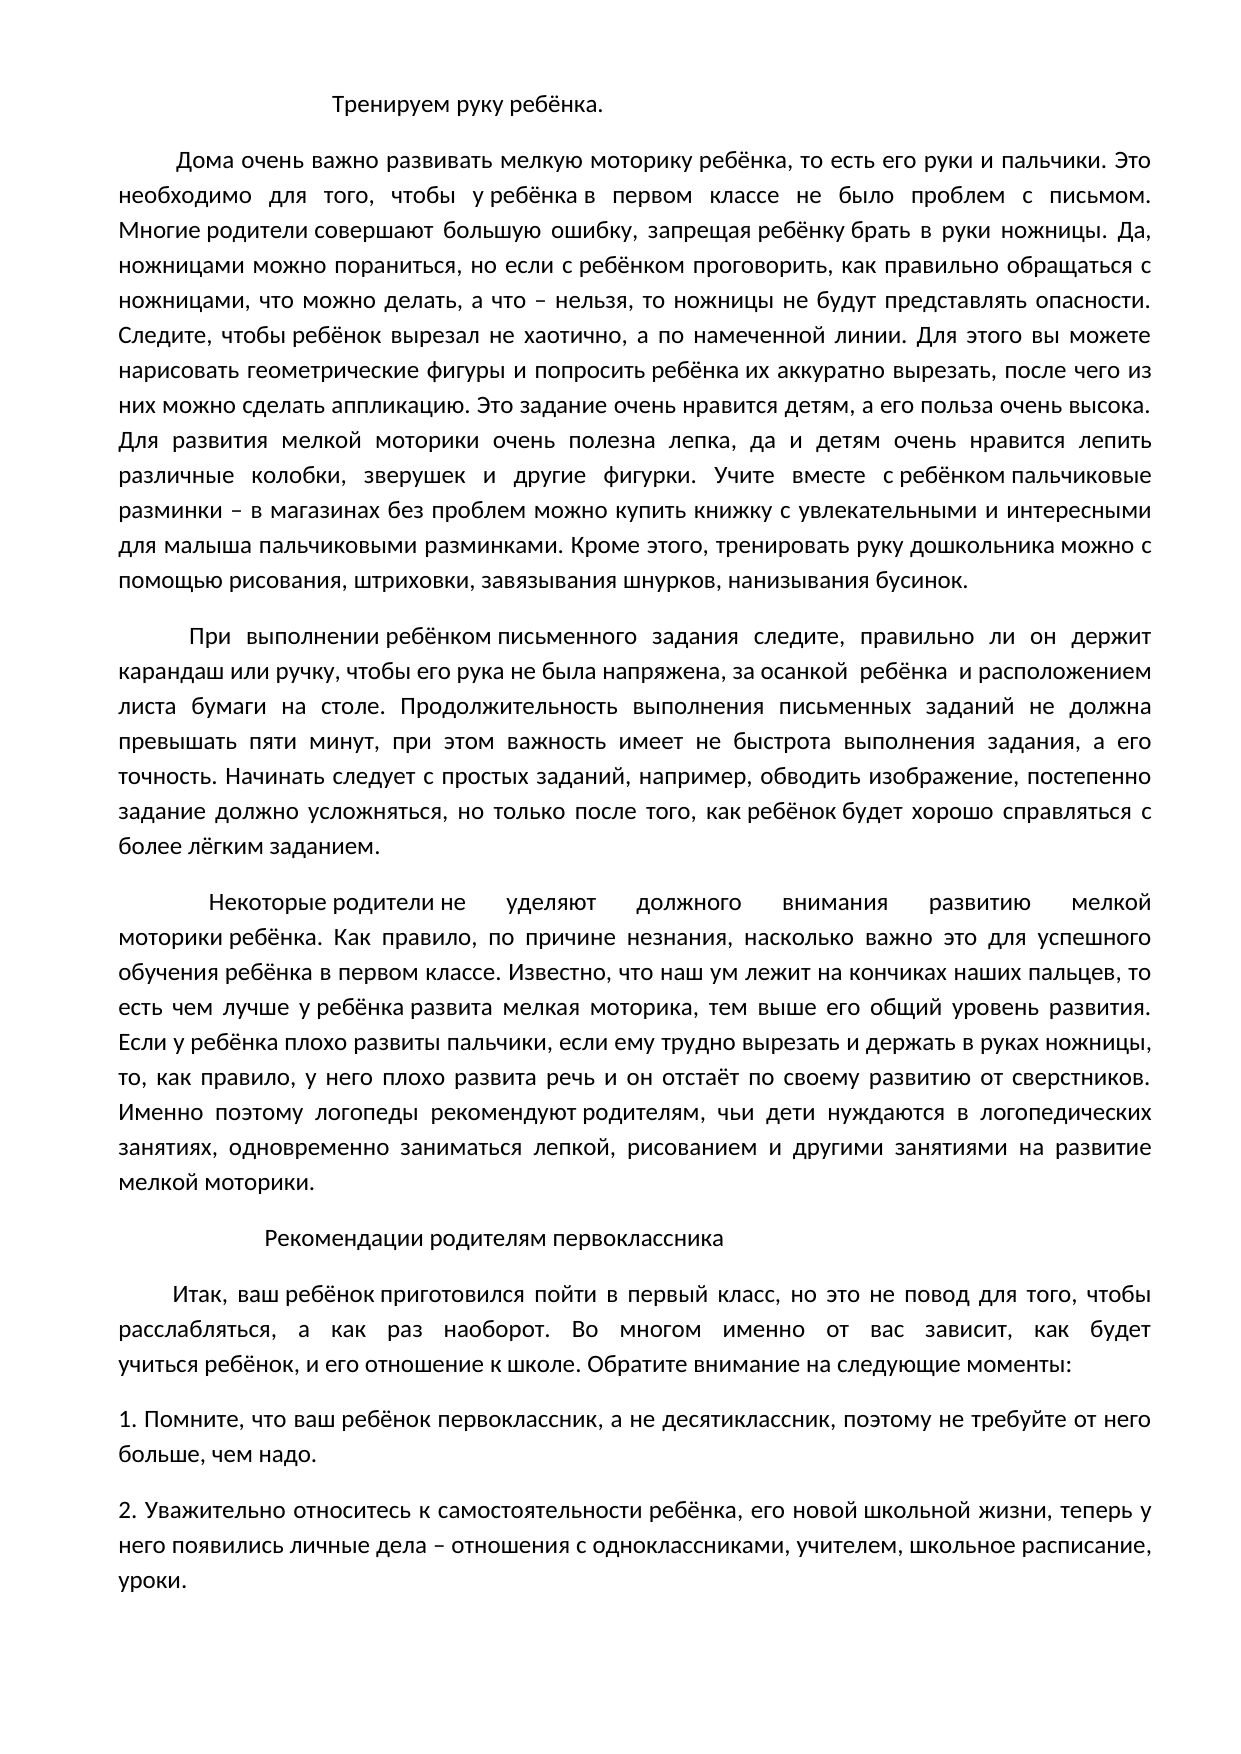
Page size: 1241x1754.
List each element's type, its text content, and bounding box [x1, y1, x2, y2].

text 1. Помните, что ваш ребёнок первоклассник, а не десятиклассник, поэтому не требуйте от него больше, чем надо. [118, 1404, 1152, 1469]
text Дома очень важно развивать мелкую моторику ребёнка, то есть его руки и пальчики. Это необходимо для того, чтобы у ребёнка в первом классе не было проблем с письмом. Многие родители совершают большую ошибку, запрещая ребёнку брать в руки ножницы. Да, ножницами можно пораниться, но если с ребёнком проговорить, как правильно обращаться с ножницами, что можно делать, а что – нельзя, то ножницы не будут представлять опасности. Следите, чтобы ребёнок вырезал не хаотично, а по намеченной линии. Для этого вы можете нарисовать геометрические фигуры и попросить ребёнка их аккуратно вырезать, после чего из них можно сделать аппликацию. Это задание очень нравится детям, а его польза очень высока. Для развития мелкой моторики очень полезна лепка, да и детям очень нравится лепить различные колобки, зверушек и другие фигурки. Учите вместе с ребёнком пальчиковые разминки – в магазинах без проблем можно купить книжку с увлекательными и интересными для малыша пальчиковыми разминками. Кроме этого, тренировать руку дошкольника можно с помощью рисования, штриховки, завязывания шнурков, нанизывания бусинок. [118, 144, 1152, 595]
text Рекомендации родителям первоклассника [118, 1222, 1152, 1252]
text Итак, ваш ребёнок приготовился пойти в первый класс, но это не повод для того, чтобы расслабляться, а как раз наоборот. Во многом именно от вас зависит, как будет учиться ребёнок, и его отношение к школе. Обратите внимание на следующие моменты: [118, 1278, 1152, 1378]
text Тренируем руку ребёнка. [118, 89, 1152, 119]
text 2. Уважительно относитесь к самостоятельности ребёнка, его новой школьной жизни, теперь у него появились личные дела – отношения с одноклассниками, учителем, школьное расписание, уроки. [118, 1494, 1152, 1595]
text При выполнении ребёнком письменного задания следите, правильно ли он держит карандаш или ручку, чтобы его рука не была напряжена, за осанкой ребёнка и расположением листа бумаги на столе. Продолжительность выполнения письменных заданий не должна превышать пяти минут, при этом важность имеет не быстрота выполнения задания, а его точность. Начинать следует с простых заданий, например, обводить изображение, постепенно задание должно усложняться, но только после того, как ребёнок будет хорошо справляться с более лёгким заданием. [118, 620, 1152, 861]
text Некоторые родители не уделяют должного внимания развитию мелкой моторики ребёнка. Как правило, по причине незнания, насколько важно это для успешного обучения ребёнка в первом классе. Известно, что наш ум лежит на кончиках наших пальцев, то есть чем лучше у ребёнка развита мелкая моторика, тем выше его общий уровень развития. Если у ребёнка плохо развиты пальчики, если ему трудно вырезать и держать в руках ножницы, то, как правило, у него плохо развита речь и он отстаёт по своему развитию от сверстников. Именно поэтому логопеды рекомендуют родителям, чьи дети нуждаются в логопедических занятиях, одновременно заниматься лепкой, рисованием и другими занятиями на развитие мелкой моторики. [118, 886, 1152, 1197]
